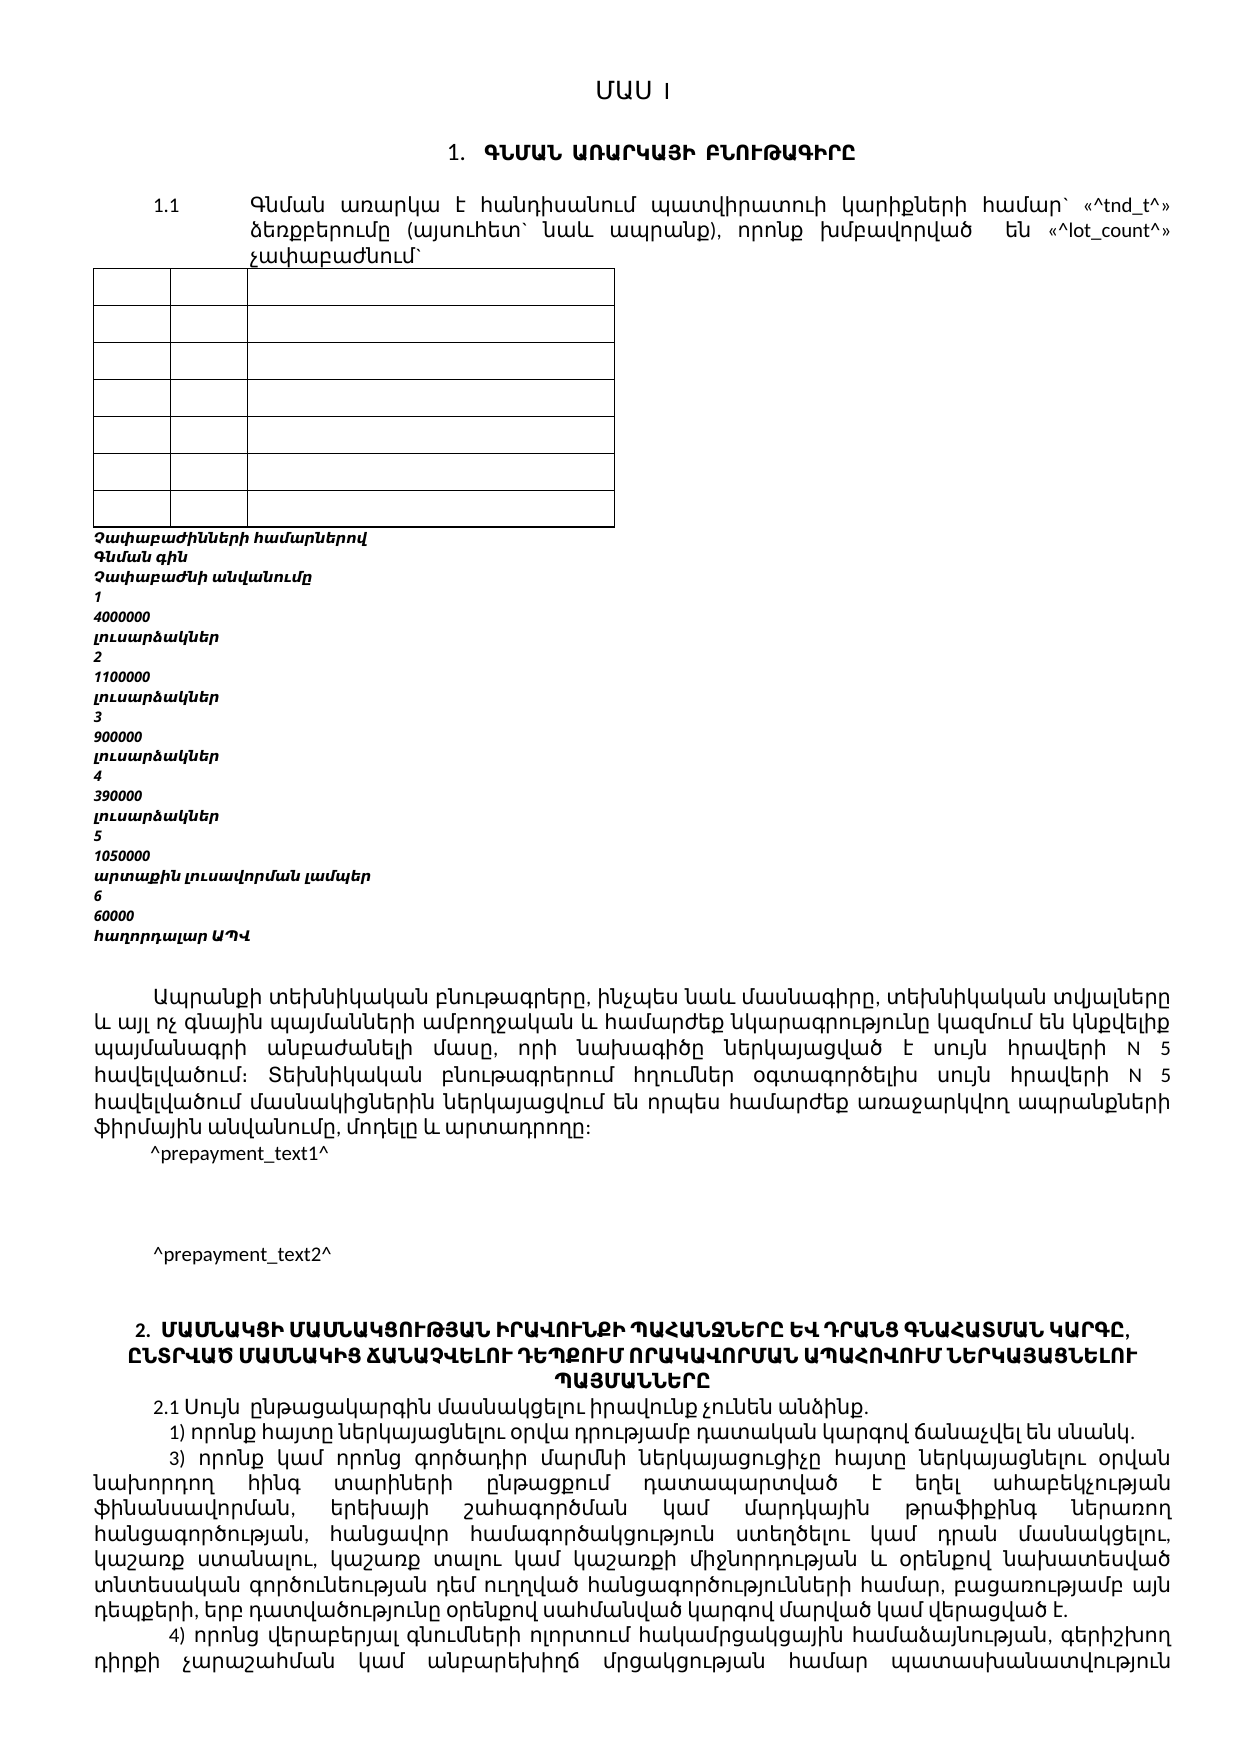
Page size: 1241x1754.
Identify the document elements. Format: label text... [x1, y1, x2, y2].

text ՄԱՍ I [94, 75, 1171, 106]
text ^prepayment_text2^ [94, 1241, 1171, 1267]
list ԳՆՄԱՆ ԱՌԱՐԿԱՅԻ ԲՆՈՒԹԱԳԻՐԸ [131, 136, 1171, 167]
text 2.1 Սույն ընթացակարգին մասնակցելու իրավունք չունեն անձինք. [94, 1394, 1171, 1419]
subtitle Գնման առարկա է հանդիսանում պատվիրատուի կարիքների համար` «^tnd_t^» ձեռքբերումը (այսուհետ` նաև ապրանք), որոնք խմբավորված են «^lot_count^» չափաբաժնում` [153, 192, 1171, 268]
text Ապրանքի տեխնիկական բնութագրերը, ինչպես նաև մասնագիրը, տեխնիկական տվյալները և այլ ոչ գնային պայմանների ամբողջական և համարժեք նկարագրությունը կազմում են կնքվելիք պայմանագրի անբաժանելի մասը, որի նախագիծը ներկայացված է սույն հրավերի N 5 հավելվածում։ Տեխնիկական բնութագրերում հղումներ օգտագործելիս սույն հրավերի N 5 հավելվածում մասնակիցներին ներկայացվում են որպես համարժեք առաջարկվող ապրանքների ֆիրմային անվանումը, մոդելը և արտադրողը: [94, 984, 1171, 1140]
text 2. ՄԱՍՆԱԿՑԻ ՄԱՍՆԱԿՑՈՒԹՅԱՆ ԻՐԱՎՈՒՆՔԻ ՊԱՀԱՆՋՆԵՐԸ ԵՎ ԴՐԱՆՑ ԳՆԱՀԱՏՄԱՆ ԿԱՐԳԸ, ԸՆՏՐՎԱԾ ՄԱՍՆԱԿԻՑ ՃԱՆԱՉՎԵԼՈՒ ԴԵՊՔՈՒՄ ՈՐԱԿԱՎՈՐՄԱՆ ԱՊԱՀՈՎՈՒՄ ՆԵՐԿԱՅԱՑՆԵԼՈՒ ՊԱՅՄԱՆՆԵՐԸ [94, 1318, 1171, 1394]
text ^prepayment_text1^ [94, 1140, 1171, 1165]
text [94, 1623, 1171, 1673]
text 3) որոնք կամ որոնց գործադիր մարմնի ներկայացուցիչը հայտը ներկայացնելու օրվան նախորդող հինգ տարիների ընթացքում դատապարտված է եղել ահաբեկչության ֆինանսավորման, երեխայի շահագործման կամ մարդկային թրաֆիքինգ ներառող հանցագործության, հանցավոր համագործակցություն ստեղծելու կամ դրան մասնակցելու, կաշառք ստանալու, կաշառք տալու կամ կաշառքի միջնորդության և օրենքով նախատեսված տնտեսական գործունեության դեմ ուղղված հանցագործությունների համար, բացառությամբ այն դեպքերի, երբ դատվածությունը օրենքով սահմանված կարգով մարված կամ վերացված է. [94, 1445, 1171, 1623]
text 1) որոնք հայտը ներկայացնելու օրվա դրությամբ դատական կարգով ճանաչվել են սնանկ. [94, 1419, 1171, 1445]
